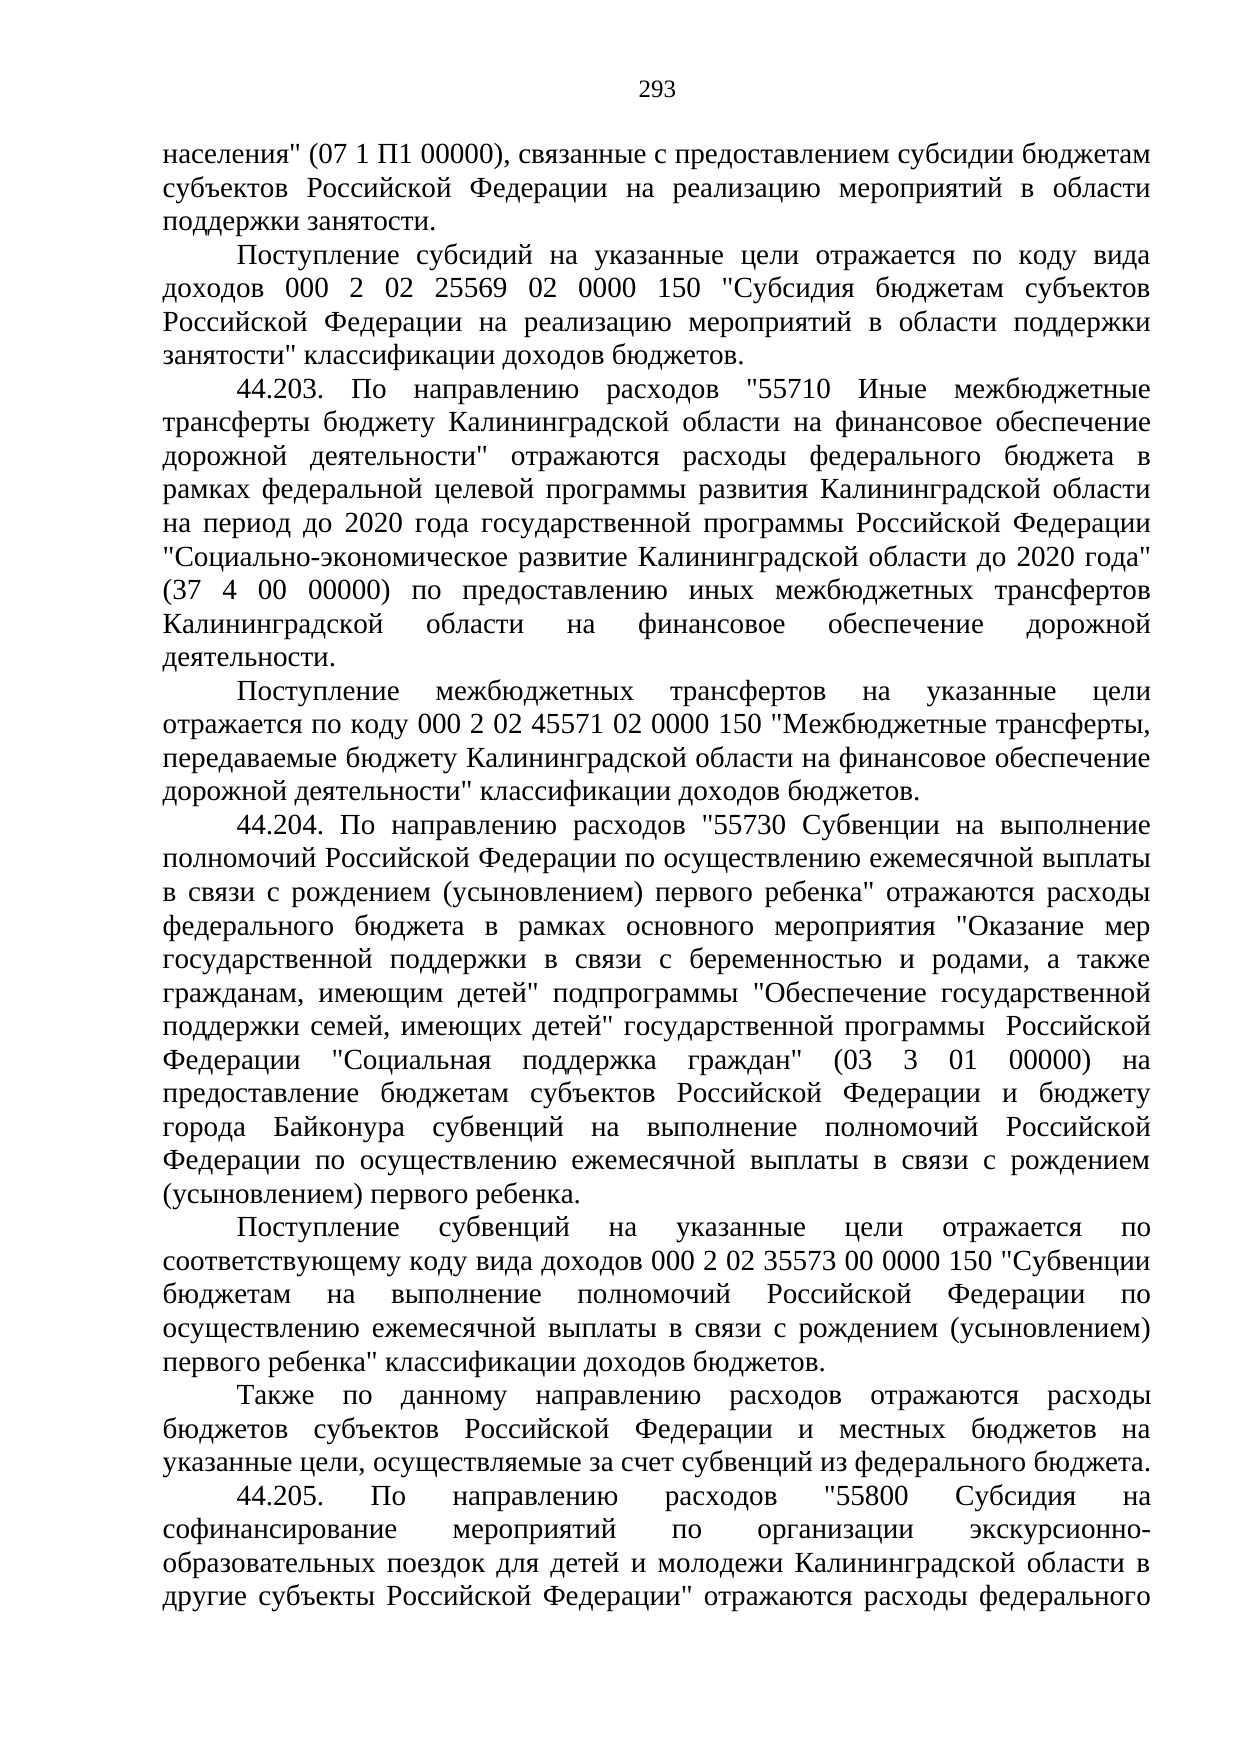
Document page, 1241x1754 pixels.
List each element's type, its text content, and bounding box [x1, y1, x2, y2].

text Поступление субвенций на указанные цели отражается по соответствующему коду вида доходов 000 2 02 35573 00 0000 150 "Субвенции бюджетам на выполнение полномочий Российской Федерации по осуществлению ежемесячной выплаты в связи с рождением (усыновлением) первого ребенка" классификации доходов бюджетов. [162, 1209, 1152, 1377]
text Также по данному направлению расходов отражаются расходы бюджетов субъектов Российской Федерации и местных бюджетов на указанные цели, осуществляемые за счет субвенций из федерального бюджета. [162, 1377, 1152, 1478]
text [162, 1478, 1152, 1612]
text 44.204. По направлению расходов "55730 Субвенции на выполнение полномочий Российской Федерации по осуществлению ежемесячной выплаты в связи с рождением (усыновлением) первого ребенка" отражаются расходы федерального бюджета в рамках основного мероприятия "Оказание мер государственной поддержки в связи с беременностью и родами, а также гражданам, имеющим детей" подпрограммы "Обеспечение государственной поддержки семей, имеющих детей" государственной программы Российской Федерации "Социальная поддержка граждан" (03 3 01 00000) на предоставление бюджетам субъектов Российской Федерации и бюджету города Байконура субвенций на выполнение полномочий Российской Федерации по осуществлению ежемесячной выплаты в связи с рождением (усыновлением) первого ребенка. [162, 807, 1152, 1209]
text 44.203. По направлению расходов "55710 Иные межбюджетные трансферты бюджету Калининградской области на финансовое обеспечение дорожной деятельности" отражаются расходы федерального бюджета в рамках федеральной целевой программы развития Калининградской области на период до 2020 года государственной программы Российской Федерации "Социально-экономическое развитие Калининградской области до 2020 года" (37 4 00 00000) по предоставлению иных межбюджетных трансфертов Калининградской области на финансовое обеспечение дорожной деятельности. [162, 371, 1152, 673]
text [162, 136, 1152, 237]
text Поступление межбюджетных трансфертов на указанные цели отражается по коду 000 2 02 45571 02 0000 150 "Межбюджетные трансферты, передаваемые бюджету Калининградской области на финансовое обеспечение дорожной деятельности" классификации доходов бюджетов. [162, 673, 1152, 807]
text Поступление субсидий на указанные цели отражается по коду вида доходов 000 2 02 25569 02 0000 150 "Субсидия бюджетам субъектов Российской Федерации на реализацию мероприятий в области поддержки занятости" классификации доходов бюджетов. [162, 237, 1152, 371]
